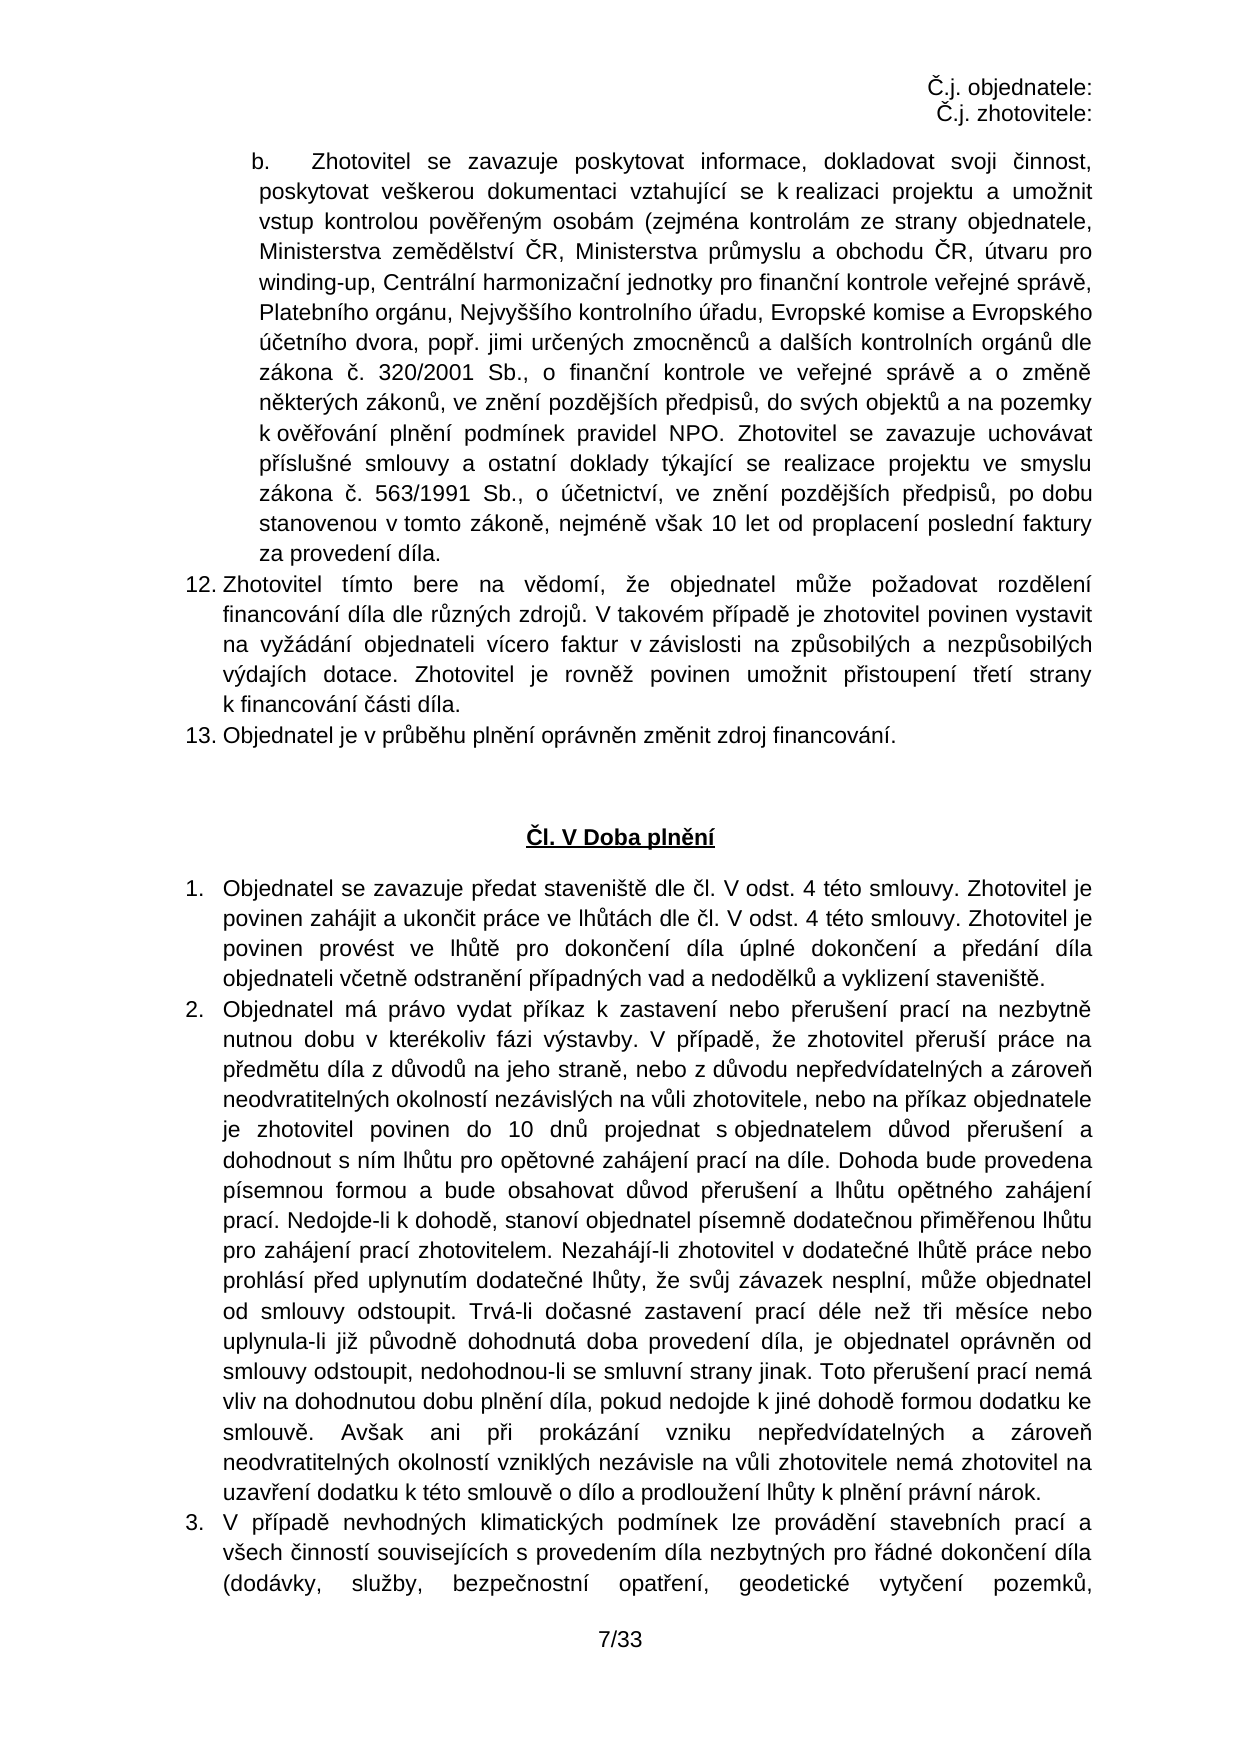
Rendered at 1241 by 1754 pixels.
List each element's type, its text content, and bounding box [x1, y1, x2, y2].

list Objednatel má právo vydat příkaz k zastavení nebo přerušení prací na nezbytně nutnou dobu v kterékoliv fázi výstavby. V případě, že zhotovitel přeruší práce na předmětu díla z důvodů na jeho straně, nebo z důvodu nepředvídatelných a zároveň neodvratitelných okolností nezávislých na vůli zhotovitele, nebo na příkaz objednatele je zhotovitel povinen do 10 dnů projednat s objednatelem důvod přerušení a dohodnout s ním lhůtu pro opětovné zahájení prací na díle. Dohoda bude provedena písemnou formou a bude obsahovat důvod přerušení a lhůtu opětného zahájení prací. Nedojde-li k dohodě, stanoví objednatel písemně dodatečnou přiměřenou lhůtu pro zahájení prací zhotovitelem. Nezahájí-li zhotovitel v dodatečné lhůtě práce nebo prohlásí před uplynutím dodatečné lhůty, že svůj závazek nesplní, může objednatel od smlouvy odstoupit. Trvá-li dočasné zastavení prací déle než tři měsíce nebo uplynula-li již původně dohodnutá doba provedení díla, je objednatel oprávněn od smlouvy odstoupit, nedohodnou-li se smluvní strany jinak. Toto přerušení prací nemá vliv na dohodnutou dobu plnění díla, pokud nedojde k jiné dohodě formou dodatku ke smlouvě. Avšak ani při prokázání vzniku nepředvídatelných a zároveň neodvratitelných okolností vzniklých nezávisle na vůli zhotovitele nemá zhotovitel na uzavření dodatku k této smlouvě o dílo a prodloužení lhůty k plnění právní nárok. [185, 996, 1093, 1505]
list Zhotovitel se zavazuje poskytovat informace, dokladovat svoji činnost, poskytovat veškerou dokumentaci vztahující se k realizaci projektu a umožnit vstup kontrolou pověřeným osobám (zejména kontrolám ze strany objednatele, Ministerstva zemědělství ČR, Ministerstva průmyslu a obchodu ČR, útvaru pro winding-up, Centrální harmonizační jednotky pro finanční kontrole veřejné správě, Platebního orgánu, Nejvyššího kontrolního úřadu, Evropské komise a Evropského účetního dvora, popř. jimi určených zmocněnců a dalších kontrolních orgánů dle zákona č. 320/2001 Sb., o finanční kontrole ve veřejné správě a o změně některých zákonů, ve znění pozdějších předpisů, do svých objektů a na pozemky k ověřování plnění podmínek pravidel NPO. Zhotovitel se zavazuje uchovávat příslušné smlouvy a ostatní doklady týkající se realizace projektu ve smyslu zákona č. 563/1991 Sb., o účetnictví, ve znění pozdějších předpisů, po dobu stanovenou v tomto zákoně, nejméně však 10 let od proplacení poslední faktury za provedení díla. [251, 148, 1093, 567]
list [185, 1509, 1093, 1596]
list Objednatel se zavazuje předat staveniště dle čl. V odst. 4 této smlouvy. Zhotovitel je povinen zahájit a ukončit práce ve lhůtách dle čl. V odst. 4 této smlouvy. Zhotovitel je povinen provést ve lhůtě pro dokončení díla úplné dokončení a předání díla objednateli včetně odstranění případných vad a nedodělků a vyklizení staveniště. [185, 875, 1093, 992]
text Čl. V Doba plnění [148, 824, 1093, 850]
list Objednatel je v průběhu plnění oprávněn změnit zdroj financování. [185, 722, 1093, 748]
list Zhotovitel tímto bere na vědomí, že objednatel může požadovat rozdělení financování díla dle různých zdrojů. V takovém případě je zhotovitel povinen vystavit na vyžádání objednateli vícero faktur v závislosti na způsobilých a nezpůsobilých výdajích dotace. Zhotovitel je rovněž povinen umožnit přistoupení třetí strany k financování části díla. [185, 571, 1093, 718]
